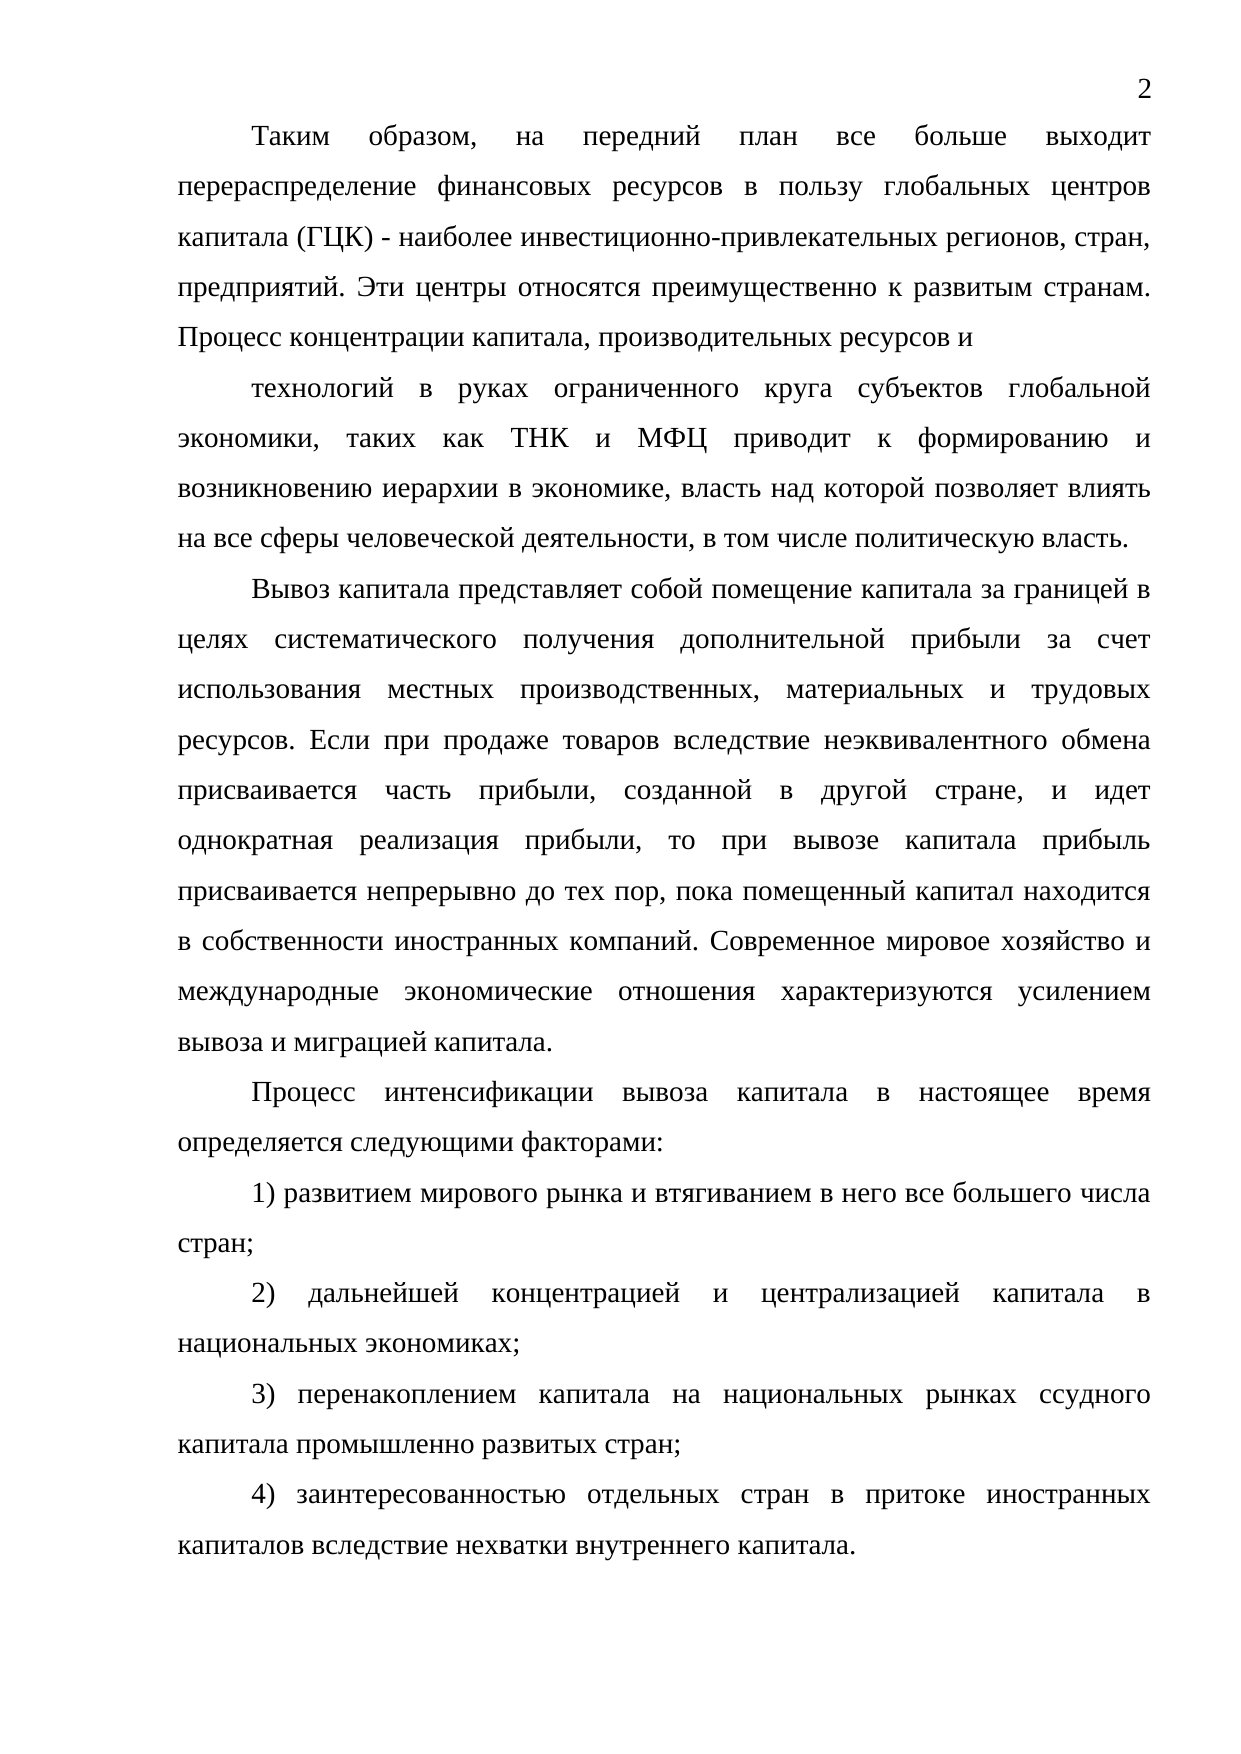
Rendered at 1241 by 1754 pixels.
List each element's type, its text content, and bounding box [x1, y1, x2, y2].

text 3) перенакоплением капитала на национальных рынках ссудного капитала промышленно развитых стран; [177, 1376, 1152, 1460]
text Вывоз капитала представляет собой помещение капитала за границей в целях систематического получения дополнительной прибыли за счет использования местных производственных, материальных и трудовых ресурсов. Если при продаже товаров вследствие неэквивалентного обмена присваивается часть прибыли, созданной в другой стране, и идет однократная реализация прибыли, то при вывозе капитала прибыль присваивается непрерывно до тех пор, пока помещенный капитал находится в собственности иностранных компаний. Современное мировое хозяйство и международные экономические отношения характеризуются усилением вывоза и миграцией капитала. [177, 571, 1152, 1057]
text Процесс интенсификации вывоза капитала в настоящее время определяется следующими факторами: [177, 1074, 1152, 1158]
text 1) развитием мирового рынка и втягиванием в него все большего числа стран; [177, 1175, 1152, 1258]
text Таким образом, на передний план все больше выходит перераспределение финансовых ресурсов в пользу глобальных центров капитала (ГЦК) - наиболее инвестиционно-привлекательных регионов, стран, предприятий. Эти центры относятся преимущественно к развитым странам. Процесс концентрации капитала, производительных ресурсов и [177, 118, 1152, 353]
text 4) заинтересованностью отдельных стран в притоке иностранных капиталов вследствие нехватки внутреннего капитала. [177, 1477, 1152, 1560]
text технологий в руках ограниченного круга субъектов глобальной экономики, таких как ТНК и МФЦ приводит к формированию и возникновению иерархии в экономике, власть над которой позволяет влиять на все сферы человеческой деятельности, в том числе политическую власть. [177, 370, 1152, 554]
text 2) дальнейшей концентрацией и централизацией капитала в национальных экономиках; [177, 1275, 1152, 1359]
